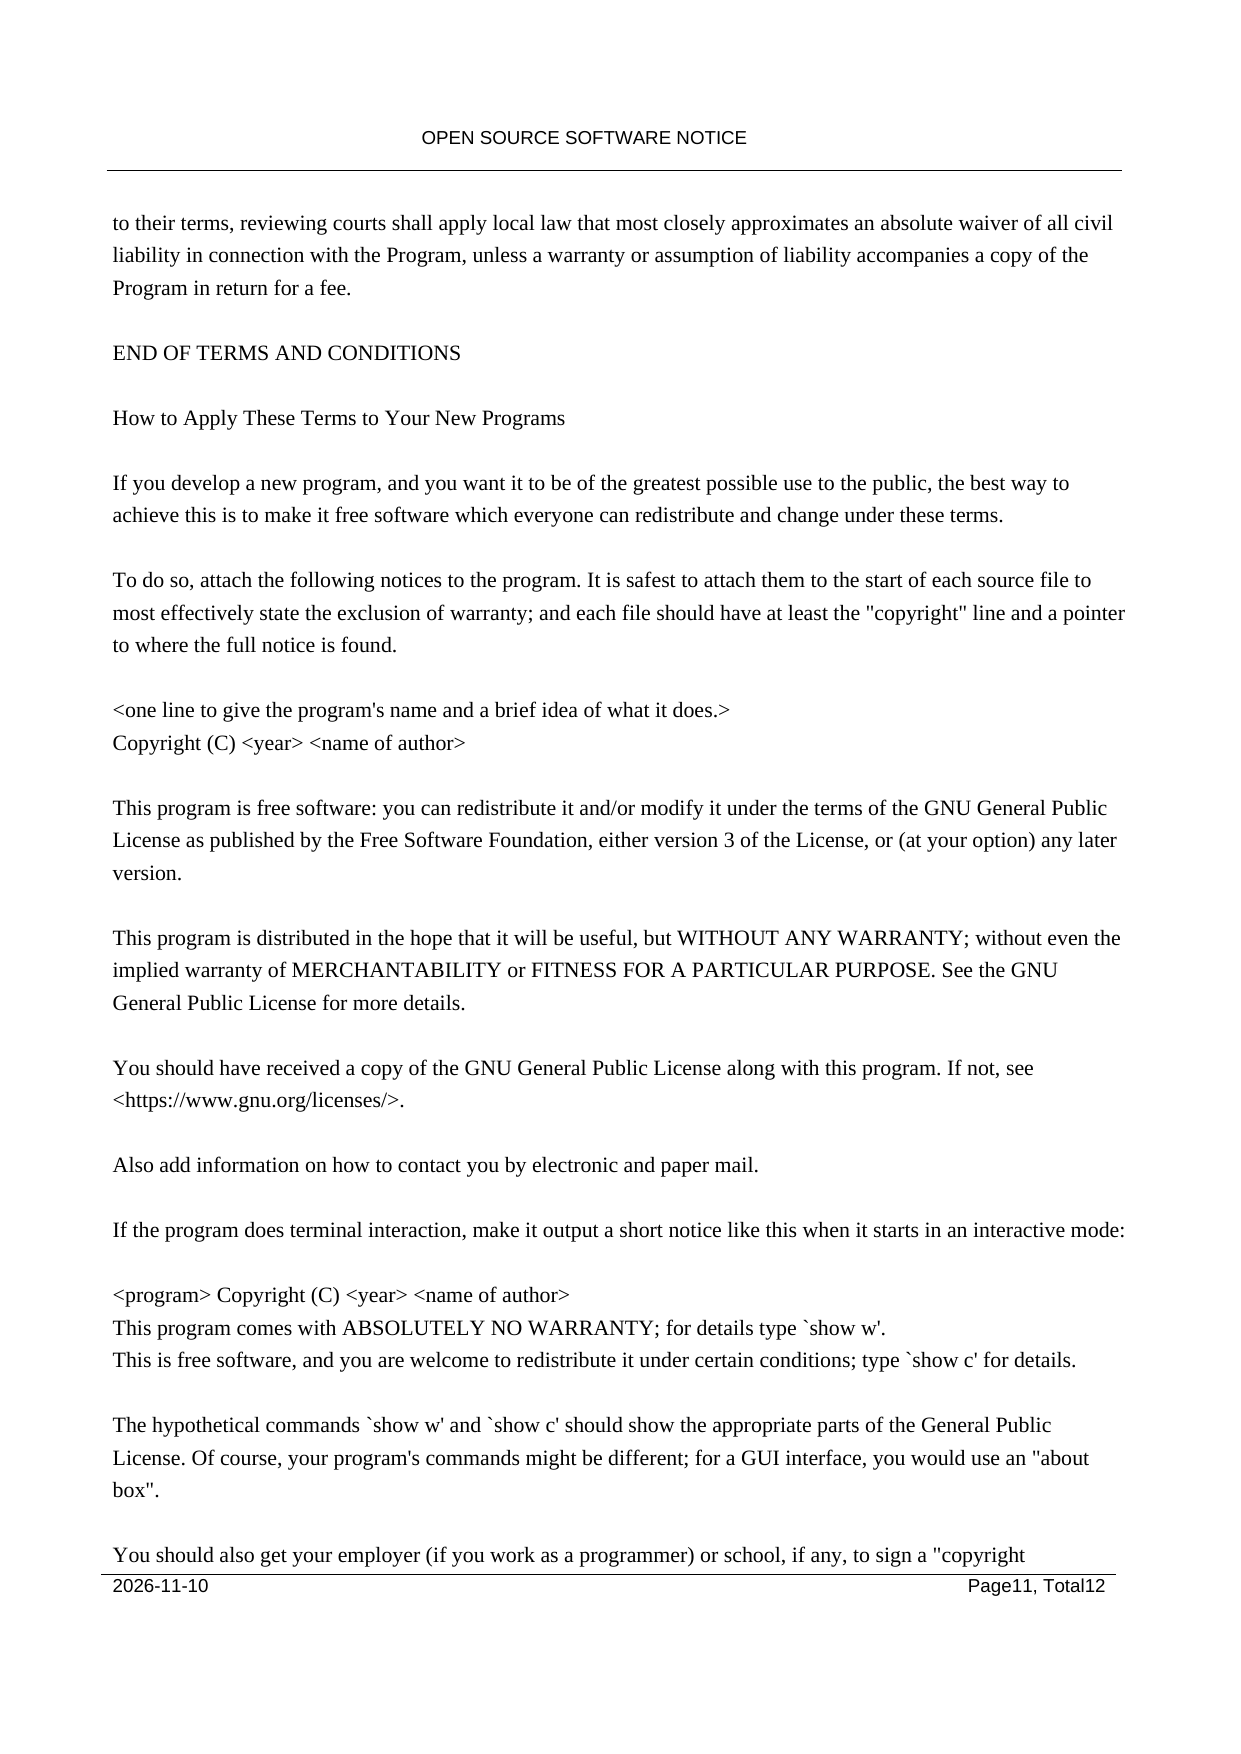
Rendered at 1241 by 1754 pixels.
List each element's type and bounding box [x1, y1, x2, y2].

text [112, 206, 1128, 1571]
